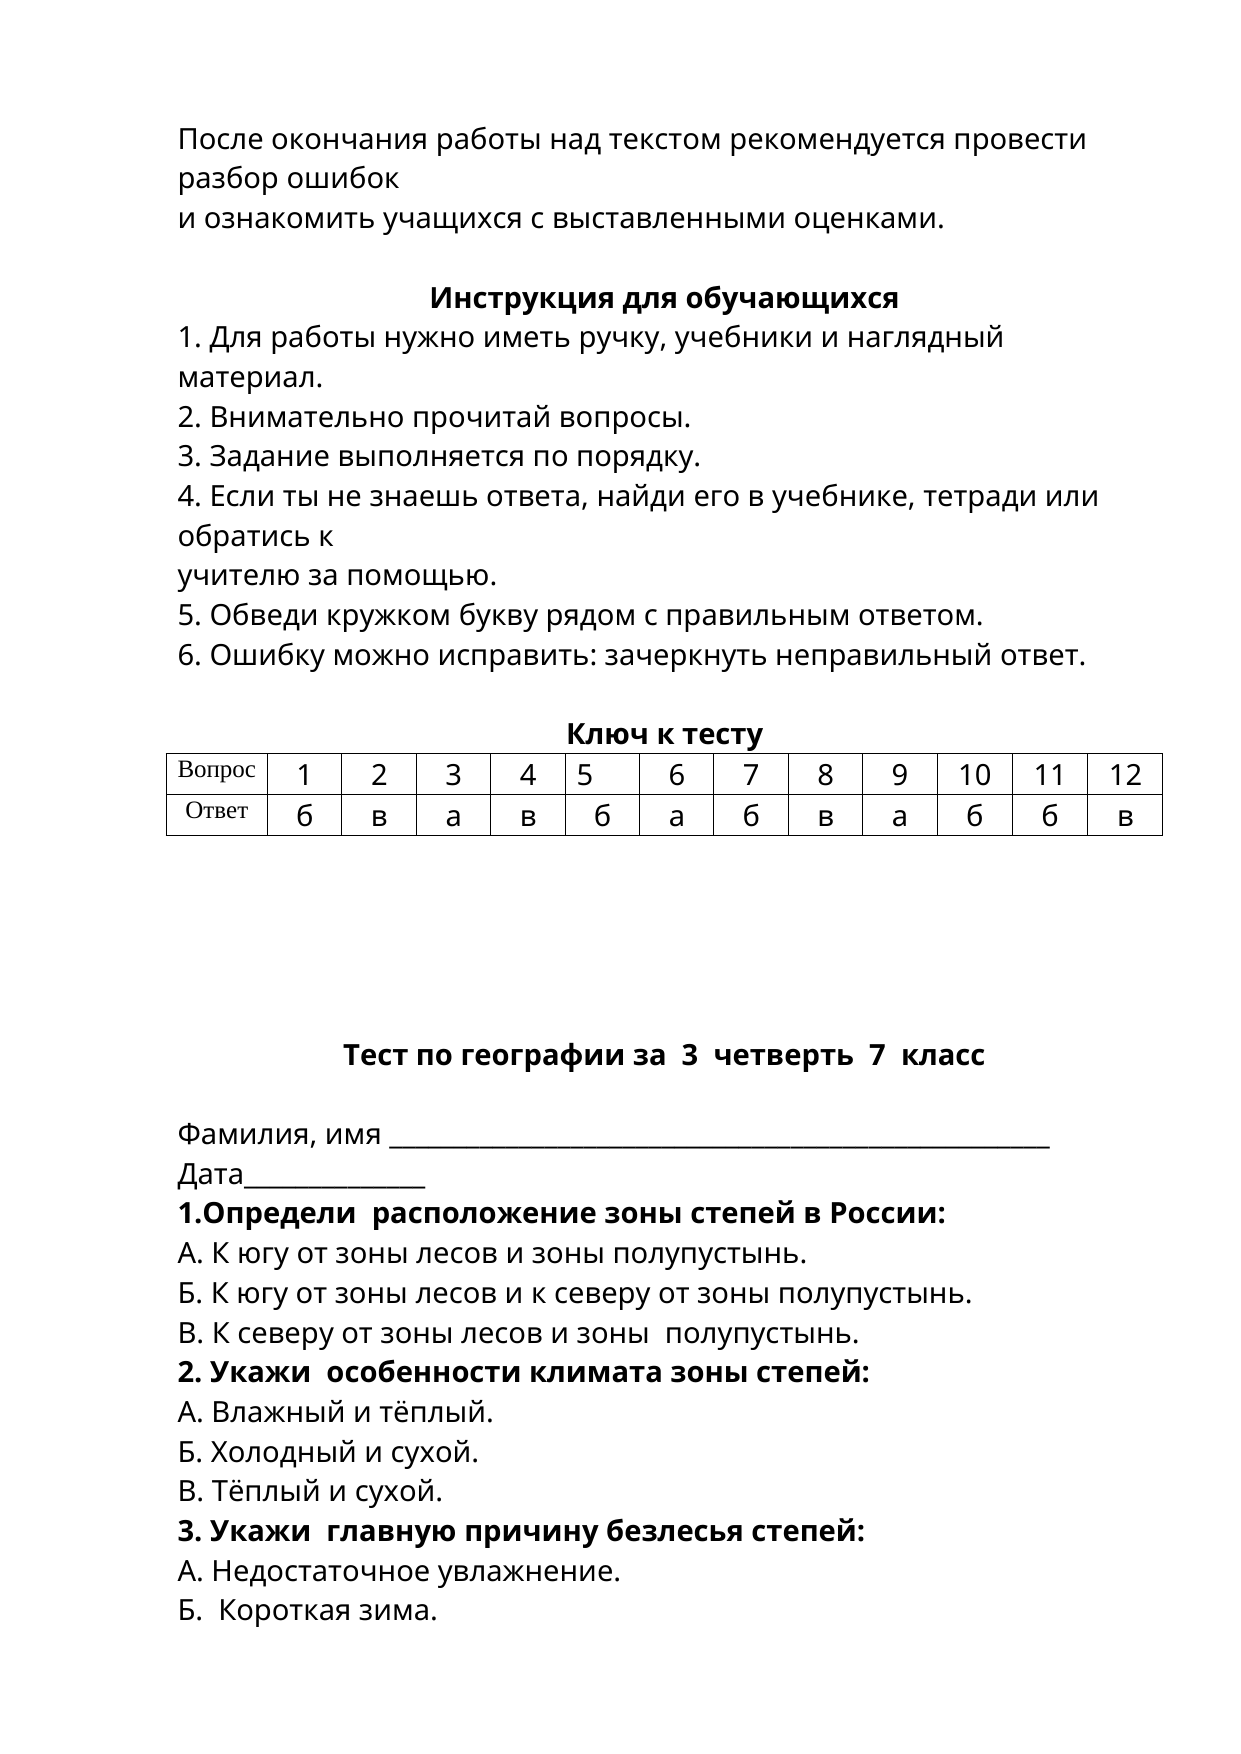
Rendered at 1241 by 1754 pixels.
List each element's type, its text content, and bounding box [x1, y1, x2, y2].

table_header 6 [640, 754, 713, 794]
text А. Недостаточное увлажнение. [177, 1550, 1152, 1590]
text и ознакомить учащихся с выставленными оценками. [177, 197, 1152, 237]
text Б. Холодный и сухой. [177, 1431, 1152, 1471]
text 2. Внимательно прочитай вопросы. [177, 396, 1152, 436]
text учителю за помощью. [177, 555, 1152, 594]
table_cell в [491, 795, 565, 834]
table_cell б [1013, 795, 1087, 834]
text А. Влажный и тёплый. [177, 1391, 1152, 1431]
table_cell б [566, 795, 639, 834]
table_cell в [342, 795, 416, 834]
text 3. Задание выполняется по порядку. [177, 436, 1152, 475]
text В. Тёплый и сухой. [177, 1471, 1152, 1510]
text Фамилия, имя ___________________________________________________ [177, 1113, 1152, 1153]
table_cell Ответ [167, 795, 267, 834]
table_header 7 [714, 754, 788, 794]
text 6. Ошибку можно исправить: зачеркнуть неправильный ответ. [177, 634, 1152, 674]
table_header 5 [566, 754, 639, 794]
table_header 10 [938, 754, 1012, 794]
text 1.Определи расположение зоны степей в России: [177, 1193, 1152, 1232]
text Ключ к тесту [177, 713, 1152, 753]
table_header 9 [863, 754, 937, 794]
table_header 8 [789, 754, 862, 794]
table_cell в [789, 795, 862, 834]
text Дата______________ [177, 1153, 1152, 1193]
text 4. Если ты не знаешь ответа, найди его в учебнике, тетради или обратись к [177, 475, 1152, 555]
text Тест по географии за 3 четверть 7 класс [177, 1034, 1152, 1074]
table_header 12 [1088, 754, 1162, 794]
text Б. К югу от зоны лесов и к северу от зоны полупустынь. [177, 1272, 1152, 1312]
text А. К югу от зоны лесов и зоны полупустынь. [177, 1232, 1152, 1272]
table_cell а [863, 795, 937, 834]
text 1. Для работы нужно иметь ручку, учебники и наглядный материал. [177, 317, 1152, 396]
text 5. Обведи кружком букву рядом с правильным ответом. [177, 594, 1152, 634]
table_cell б [268, 795, 341, 834]
table_header 11 [1013, 754, 1087, 794]
text Инструкция для обучающихся [177, 277, 1152, 317]
text В. К северу от зоны лесов и зоны полупустынь. [177, 1312, 1152, 1352]
table_cell б [938, 795, 1012, 834]
text 2. Укажи особенности климата зоны степей: [177, 1352, 1152, 1391]
table_cell в [1088, 795, 1162, 834]
text После окончания работы над текстом рекомендуется провести разбор ошибок [177, 118, 1152, 197]
table_cell б [714, 795, 788, 834]
text 3. Укажи главную причину безлесья степей: [177, 1510, 1152, 1550]
table_header 3 [417, 754, 490, 794]
table_header 4 [491, 754, 565, 794]
table_header Вопрос [167, 754, 267, 794]
text Б. Короткая зима. [177, 1590, 1152, 1629]
table_header 2 [342, 754, 416, 794]
table_cell а [640, 795, 713, 834]
table_cell а [417, 795, 490, 834]
table_header 1 [268, 754, 341, 794]
